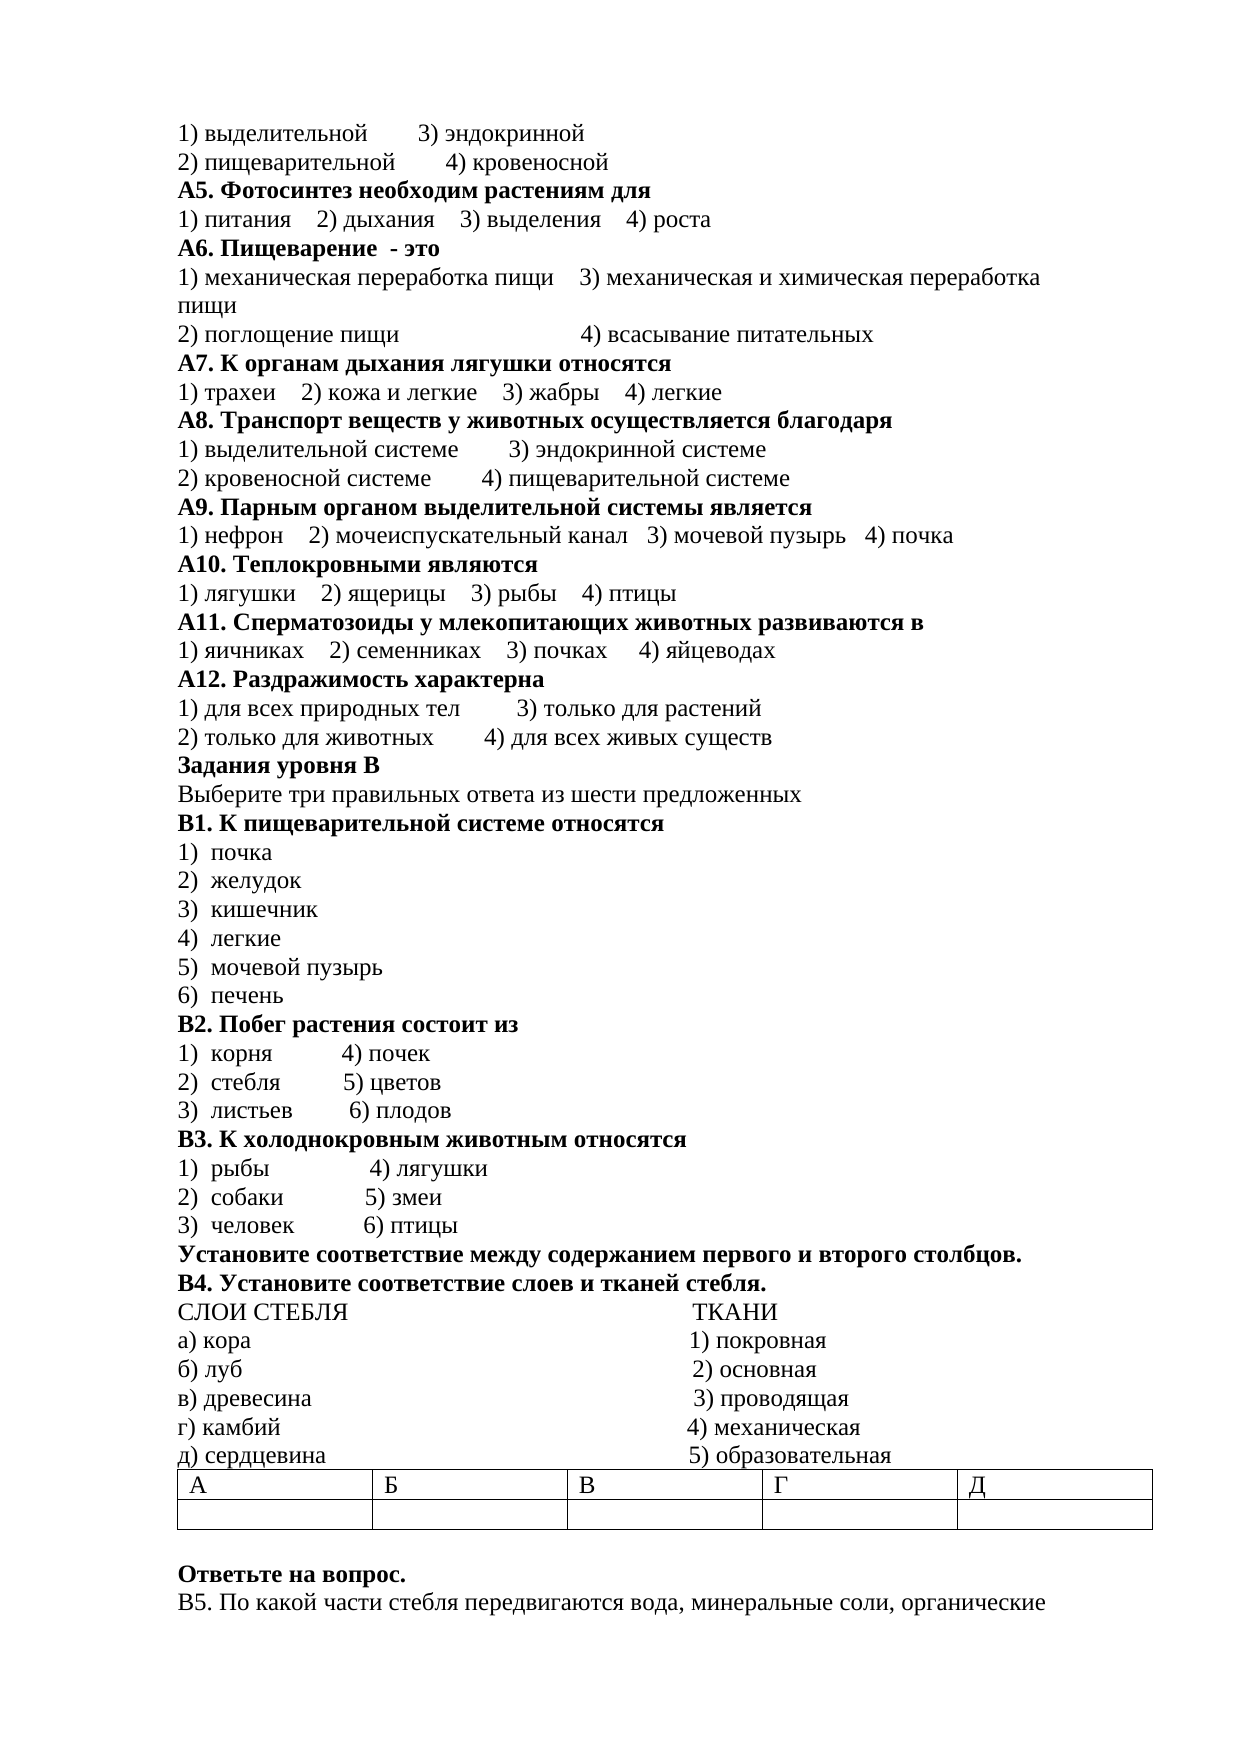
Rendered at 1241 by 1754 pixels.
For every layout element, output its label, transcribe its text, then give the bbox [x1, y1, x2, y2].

text 2) только для животных 4) для всех живых существ [177, 722, 1152, 751]
text г) камбий 4) механическая [177, 1412, 1152, 1441]
text 2) кровеносной системе 4) пищеварительной системе [177, 463, 1152, 492]
text 2) желудок [177, 866, 1152, 894]
text 1) нефрон 2) мочеиспускательный канал 3) мочевой пузырь 4) почка [177, 521, 1152, 549]
text А7. К органам дыхания лягушки относятся [177, 348, 1152, 377]
text 1) для всех природных тел 3) только для растений [177, 693, 1152, 722]
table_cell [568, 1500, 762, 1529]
text 3) кишечник [177, 894, 1152, 923]
text 4) легкие [177, 923, 1152, 952]
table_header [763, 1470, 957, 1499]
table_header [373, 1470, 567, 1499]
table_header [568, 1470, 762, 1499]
text в) древесина 3) проводящая [177, 1383, 1152, 1412]
text б) луб 2) основная [177, 1354, 1152, 1383]
text 3) листьев 6) плодов [177, 1096, 1152, 1124]
text А8. Транспорт веществ у животных осуществляется благодаря [177, 406, 1152, 434]
text 1) лягушки 2) ящерицы 3) рыбы 4) птицы [177, 578, 1152, 607]
text A5. Фотосинтез необходим растениям для [177, 176, 1152, 204]
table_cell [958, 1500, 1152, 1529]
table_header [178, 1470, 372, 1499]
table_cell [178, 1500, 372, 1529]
text 1) корня 4) почек [177, 1038, 1152, 1067]
text д) сердцевина 5) образовательная [177, 1441, 1152, 1469]
text 1) рыбы 4) лягушки [177, 1153, 1152, 1182]
text В1. К пищеварительной системе относятся [177, 808, 1152, 837]
text Выберите три правильных ответа из шести предложенных [177, 779, 1152, 808]
text 3) человек 6) птицы [177, 1211, 1152, 1239]
text А9. Парным органом выделительной системы является [177, 492, 1152, 521]
text 2) поглощение пищи 4) всасывание питательных [177, 319, 1152, 348]
text а) кора 1) покровная [177, 1326, 1152, 1354]
text 1) выделительной системе 3) эндокринной системе [177, 434, 1152, 463]
text 1) яичниках 2) семенниках 3) почках 4) яйцеводах [177, 636, 1152, 664]
text пищи [177, 291, 1152, 319]
text Ответьте на вопрос. [177, 1559, 1152, 1587]
text 2) стебля 5) цветов [177, 1067, 1152, 1096]
text В4. Установите соответствие слоев и тканей стебля. [177, 1268, 1152, 1297]
text СЛОИ СТЕБЛЯ ТКАНИ [177, 1297, 1152, 1326]
text В2. Побег растения состоит из [177, 1009, 1152, 1038]
text 2) собаки 5) змеи [177, 1182, 1152, 1211]
text А11. Сперматозоиды у млекопитающих животных развиваются в [177, 607, 1152, 636]
text А10. Теплокровными являются [177, 549, 1152, 578]
text В3. К холоднокровным животным относятся [177, 1124, 1152, 1153]
text Задания уровня В [177, 751, 1152, 779]
text Установите соответствие между содержанием первого и второго столбцов. [177, 1239, 1152, 1268]
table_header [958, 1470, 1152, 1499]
text 6) печень [177, 981, 1152, 1009]
text 1) трахеи 2) кожа и легкие 3) жабры 4) легкие [177, 377, 1152, 406]
text А12. Раздражимость характерна [177, 664, 1152, 693]
text А6. Пищеварение - это [177, 233, 1152, 262]
text 1) выделительной 3) эндокринной [177, 118, 1152, 147]
text 1) почка [177, 837, 1152, 866]
text 2) пищеварительной 4) кровеносной [177, 147, 1152, 176]
text В5. По какой части стебля передвигаются вода, минеральные соли, органические [177, 1587, 1152, 1616]
text 1) механическая переработка пищи 3) механическая и химическая переработка [177, 262, 1152, 291]
text 5) мочевой пузырь [177, 952, 1152, 981]
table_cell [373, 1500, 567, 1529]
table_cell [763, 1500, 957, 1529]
text 1) питания 2) дыхания 3) выделения 4) роста [177, 204, 1152, 233]
